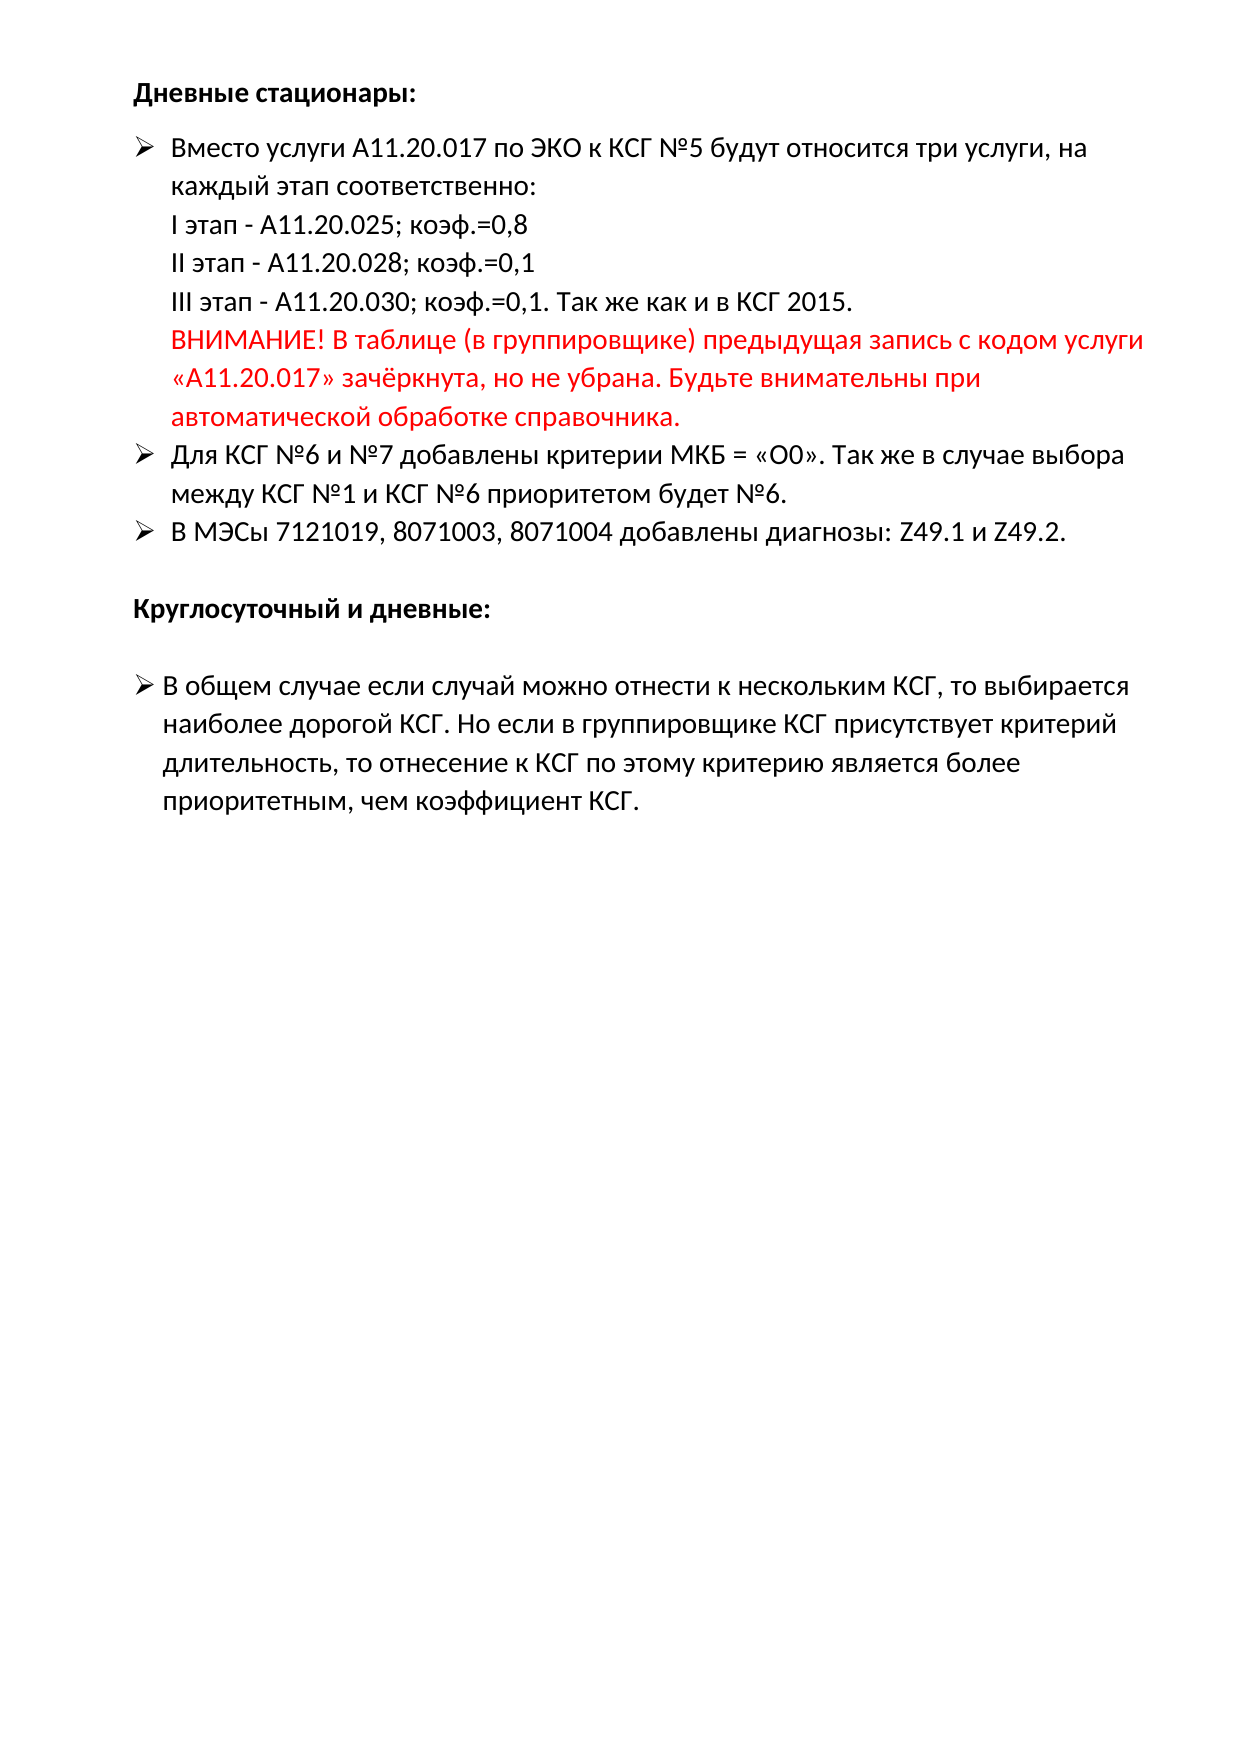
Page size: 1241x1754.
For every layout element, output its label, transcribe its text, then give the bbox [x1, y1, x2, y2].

list В МЭСы 7121019, 8071003, 8071004 добавлены диагнозы: Z49.1 и Z49.2. [133, 513, 1181, 549]
list Круглосуточный и дневные: [133, 590, 1181, 626]
list Для КСГ №6 и №7 добавлены критерии МКБ = «O0». Так же в случае выбора между КСГ №1 и КСГ №6 приоритетом будет №6. [133, 436, 1181, 511]
list ВНИМАНИЕ! В таблице (в группировщике) предыдущая запись с кодом услуги «A11.20.017» зачёркнута, но не убрана. Будьте внимательны при автоматической обработке справочника. [171, 321, 1181, 434]
list В общем случае если случай можно отнести к нескольким КСГ, то выбирается наиболее дорогой КСГ. Но если в группировщике КСГ присутствует критерий длительность, то отнесение к КСГ по этому критерию является более приоритетным, чем коэффициент КСГ. [133, 667, 1181, 818]
list III этап - A11.20.030; коэф.=0,1. Так же как и в КСГ 2015. [171, 283, 1181, 318]
list I этап - A11.20.025; коэф.=0,8 [171, 206, 1181, 241]
text Дневные стационары: [89, 74, 1181, 109]
list II этап - A11.20.028; коэф.=0,1 [171, 244, 1181, 280]
list Вместо услуги A11.20.017 по ЭКО к КСГ №5 будут относится три услуги, на каждый этап соответственно: [133, 129, 1181, 203]
